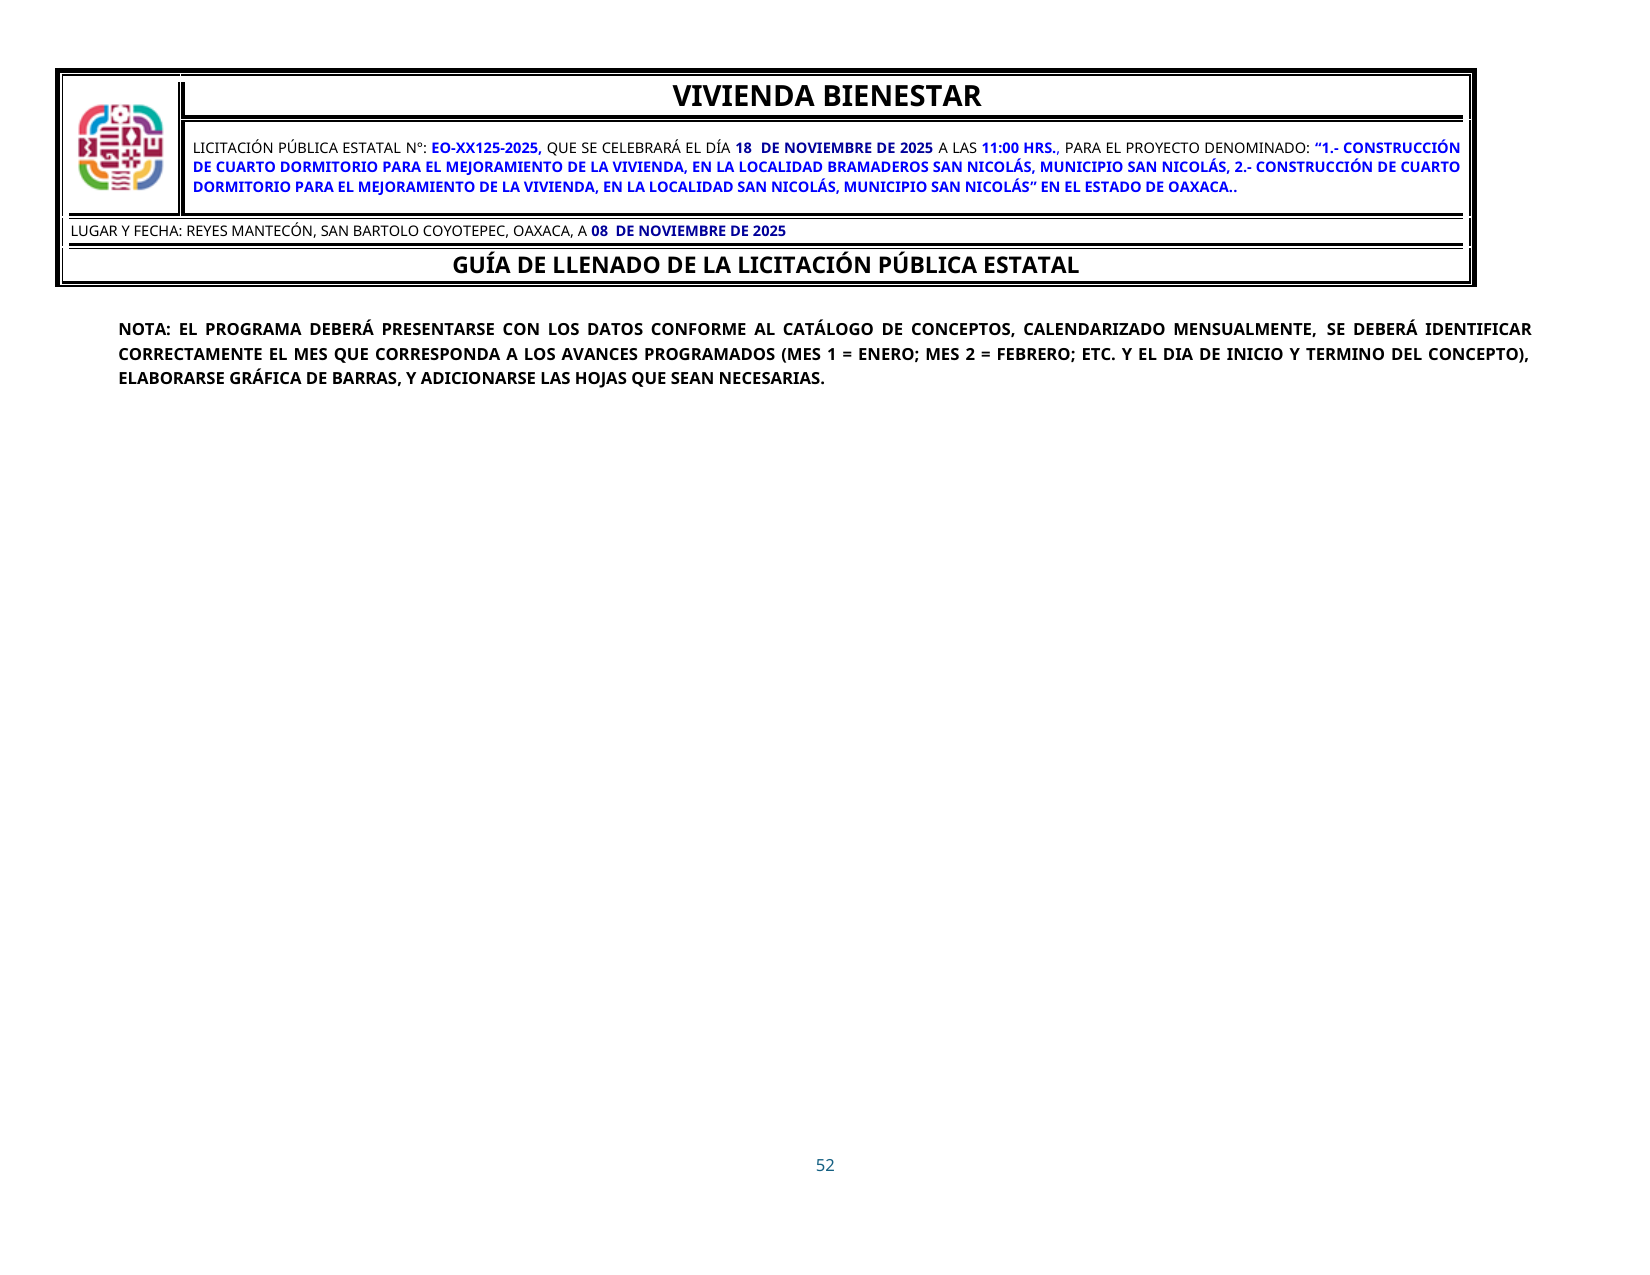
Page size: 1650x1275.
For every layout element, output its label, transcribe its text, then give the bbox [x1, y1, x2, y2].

text NOTA: EL PROGRAMA DEBERÁ PRESENTARSE CON LOS DATOS CONFORME AL CATÁLOGO DE CONCEPTOS, CALENDARIZADO MENSUALMENTE, SE DEBERÁ IDENTIFICAR CORRECTAMENTE EL MES QUE CORRESPONDA A LOS AVANCES PROGRAMADOS (MES 1 = ENERO; MES 2 = FEBRERO; ETC. Y EL DIA DE INICIO Y TERMINO DEL CONCEPTO), ELABORARSE GRÁFICA DE BARRAS, Y ADICIONARSE LAS HOJAS QUE SEAN NECESARIAS. [118, 318, 1532, 390]
picture [67, 96, 174, 196]
